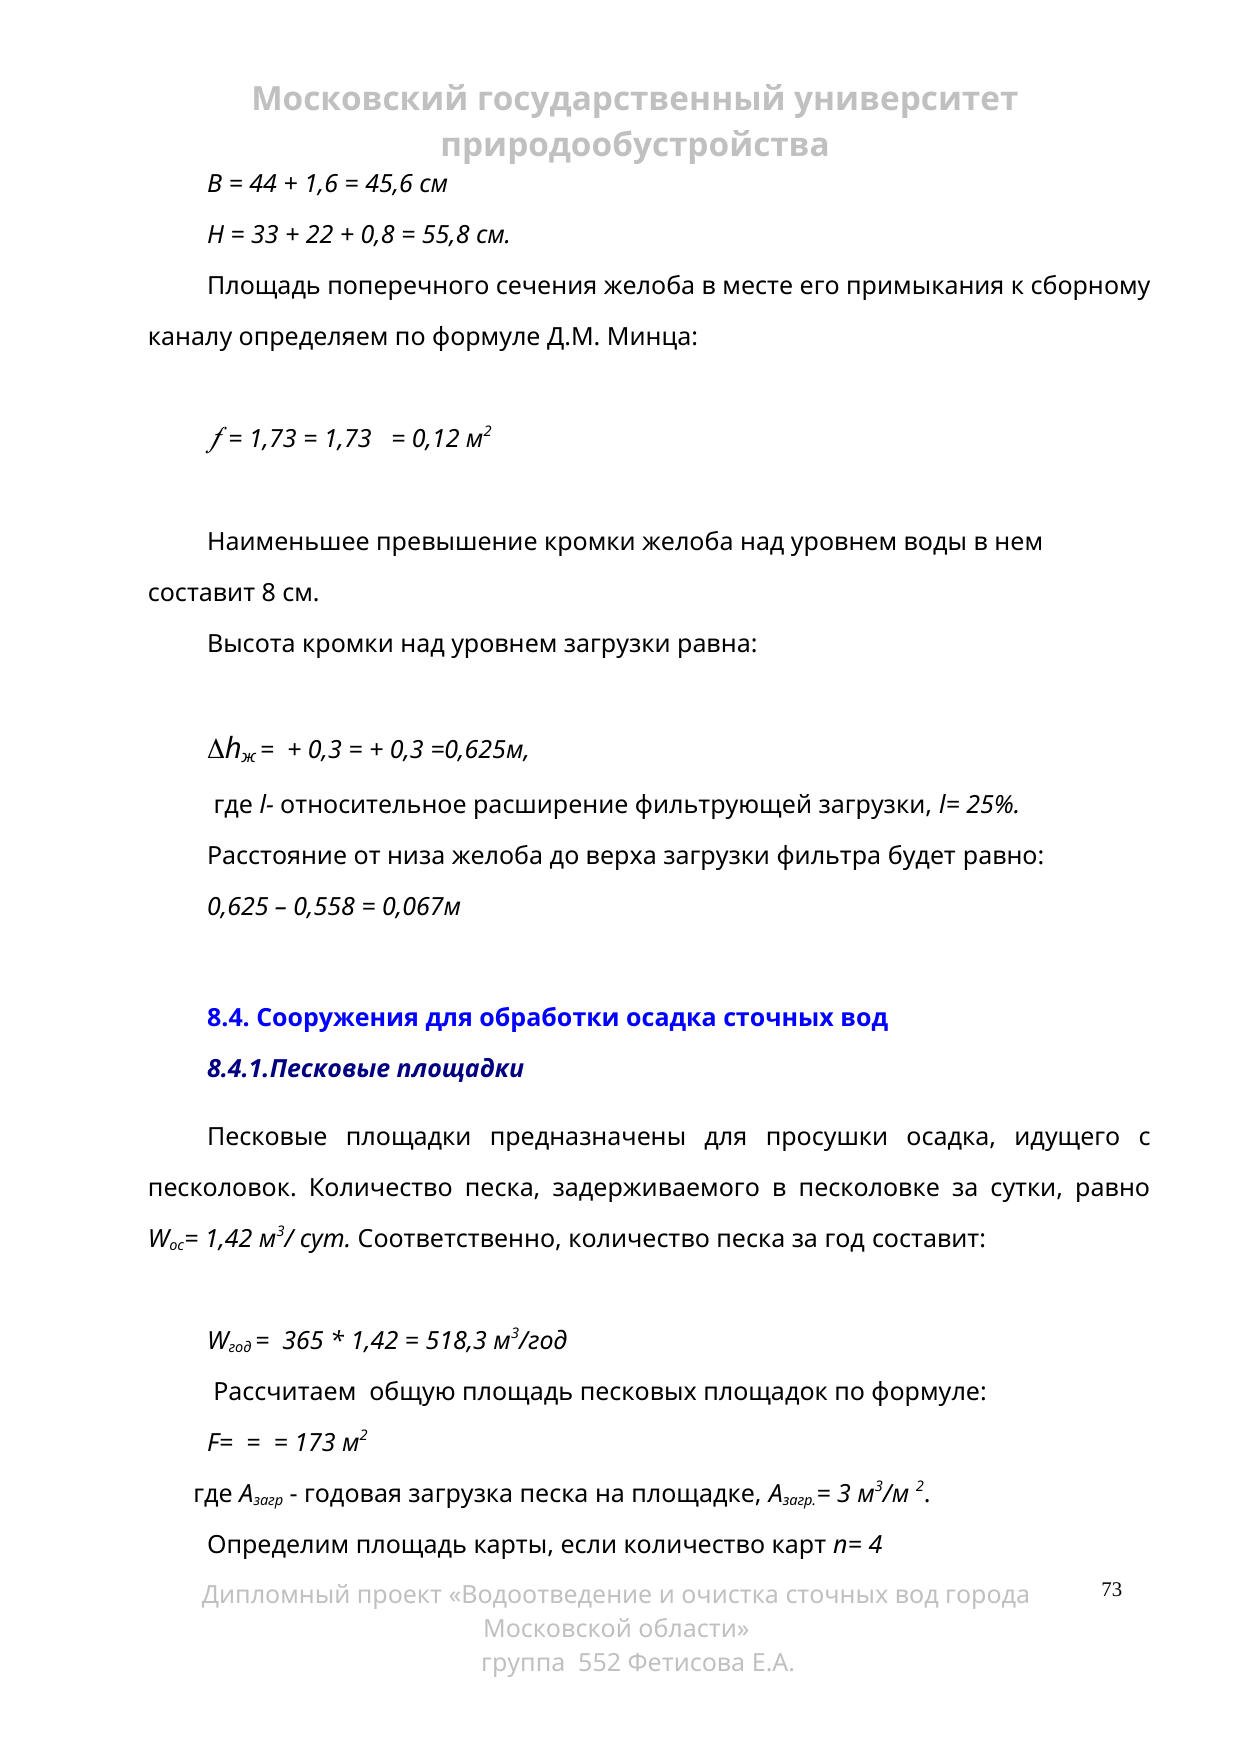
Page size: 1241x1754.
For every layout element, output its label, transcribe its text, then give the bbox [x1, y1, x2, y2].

text Wгод = 365 * 1,42 = 518,3 м3/год [148, 1323, 1152, 1357]
text hж = + 0,3 = + 0,3 =0,625м, [148, 727, 1152, 767]
text Определим площадь карты, если количество карт n= 4 [148, 1527, 1152, 1561]
text 8.4.1.Песковые площадки [148, 1050, 1122, 1084]
text Расстояние от низа желоба до верха загрузки фильтра будет равно: [148, 838, 1152, 872]
text F= = = 173 м2 [148, 1425, 1152, 1459]
text H = 33 + 22 + 0,8 = 55,8 см. [148, 217, 1152, 251]
text 0,625 – 0,558 = 0,067м [148, 889, 1152, 923]
text В = 44 + 1,6 = 45,6 см [148, 166, 1152, 200]
text Наименьшее превышение кромки желоба над уровнем воды в нем составит 8 см. [148, 523, 1152, 608]
text = 1,73 = 1,73 = 0,12 м2 [148, 421, 1152, 455]
text Высота кромки над уровнем загрузки равна: [148, 625, 1152, 659]
text Рассчитаем общую площадь песковых площадок по формуле: [154, 1374, 1152, 1408]
text Площадь поперечного сечения желоба в месте его примыкания к сборному каналу определяем по формуле Д.М. Минца: [148, 268, 1152, 353]
text где Азагр - годовая загрузка песка на площадке, Азагр.= 3 м3/м 2. [148, 1476, 1152, 1510]
text где l- относительное расширение фильтрующей загрузки, l= 25%. [148, 787, 1152, 821]
text Песковые площадки предназначены для просушки осадка, идущего с песколовок. Количество песка, задерживаемого в песколовке за сутки, равно Woc= 1,42 м3/ сут. Соответственно, количество песка за год составит: [148, 1118, 1152, 1255]
subtitle 8.4. Сооружения для обработки осадка сточных вод [148, 999, 1122, 1033]
